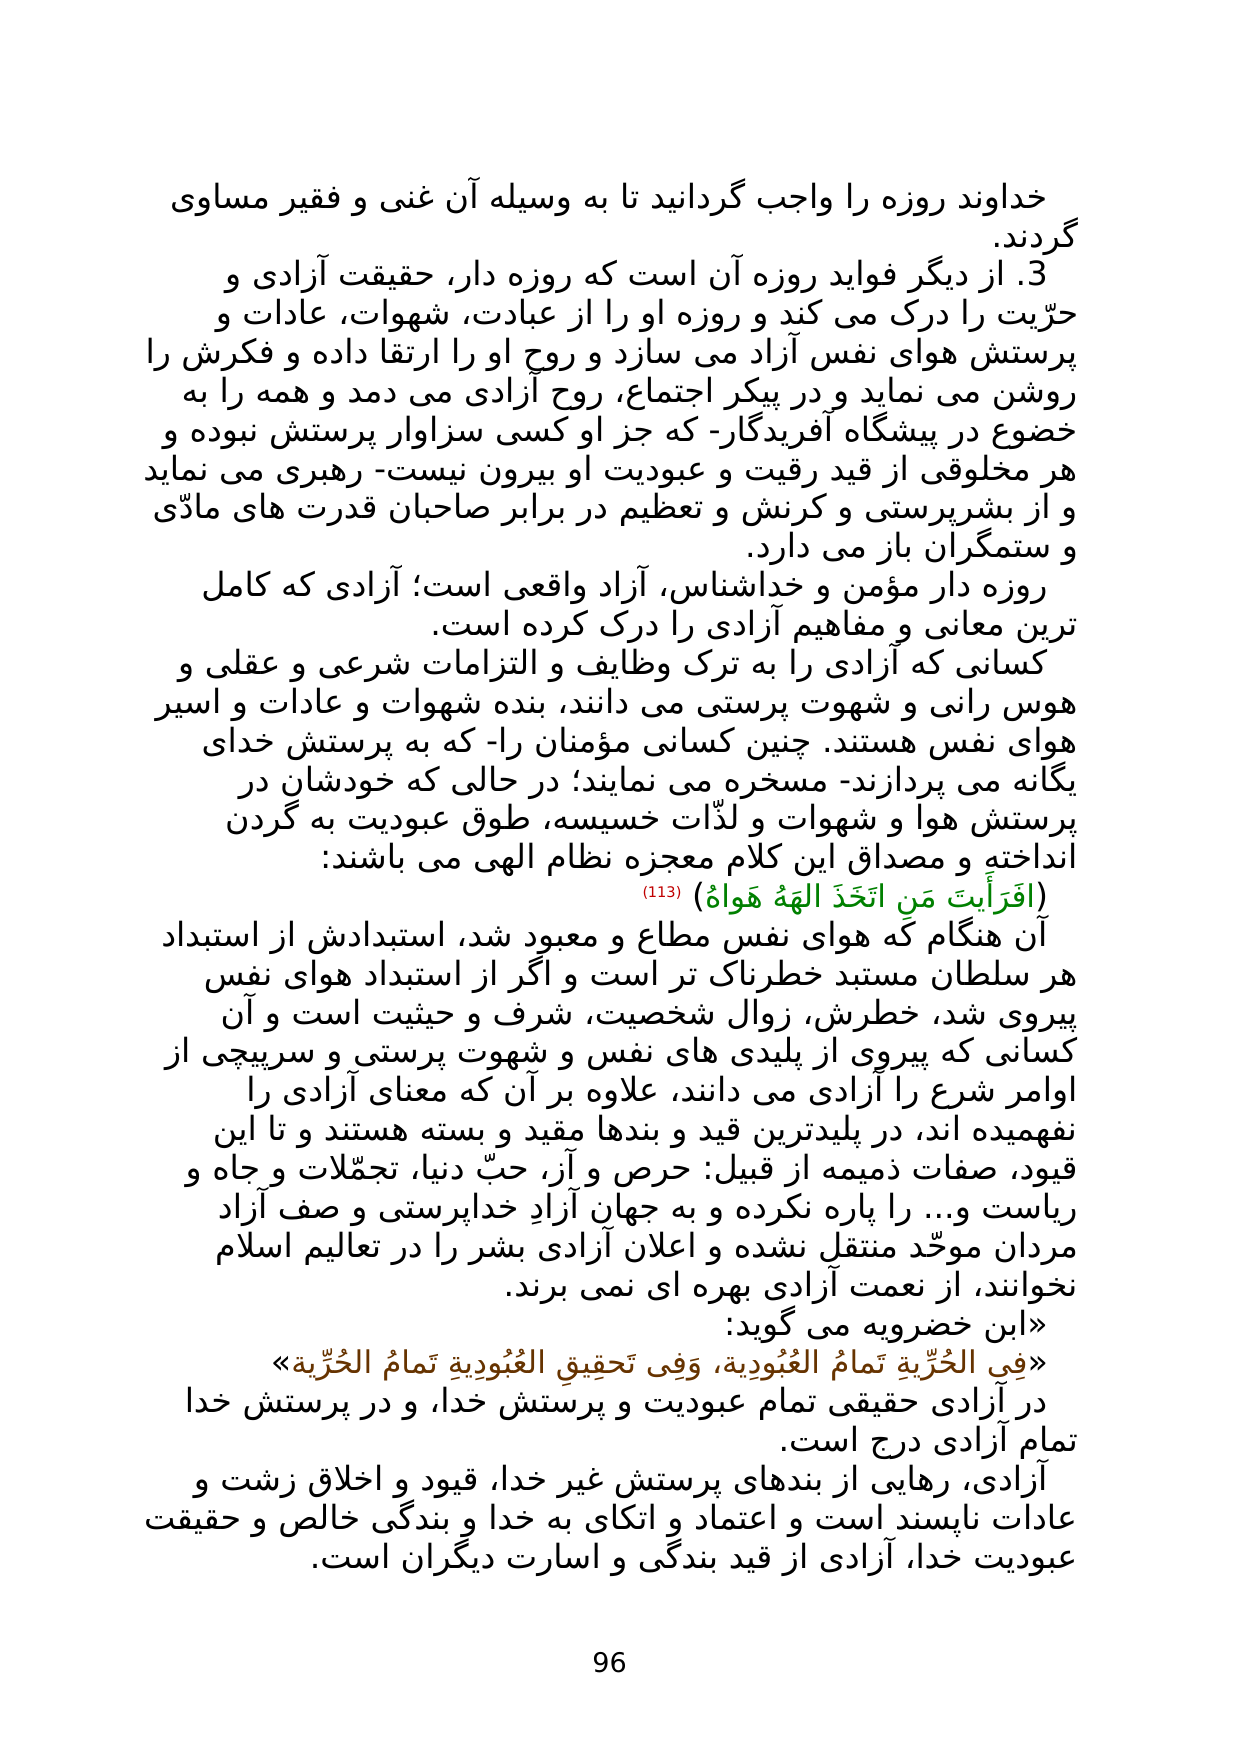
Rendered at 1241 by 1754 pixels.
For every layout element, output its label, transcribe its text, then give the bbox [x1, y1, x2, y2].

text آزادی، رهایی از بندهای پرستش غیر خدا، قیود و اخلاق زشت و عادات ناپسند است و اعتماد و اتکای به خدا و بندگی خالص و حقیقت عبودیت خدا، آزادی از قید بندگی و اسارت دیگران است. [141, 1459, 1078, 1576]
text در آزادی حقیقی تمام عبودیت و پرستش خدا، و در پرستش خدا تمام آزادی درج است. [141, 1382, 1078, 1459]
text روزه دار مؤمن و خداشناس، آزاد واقعی است؛ آزادی که کامل ترین معانی و مفاهیم آزادی را درک کرده است. [141, 566, 1078, 643]
text آن هنگام که هوای نفس مطاع و معبود شد، استبدادش از استبداد هر سلطان مستبد خطرناک تر است و اگر از استبداد هوای نفس پیروی شد، خطرش، زوال شخصیت، شرف و حیثیت است و آن کسانی که پیروی از پلیدی های نفس و شهوت پرستی و سرپیچی از اوامر شرع را آزادی می دانند، علاوه بر آن که معنای آزادی را نفهمیده اند، در پلیدترین قید و بندها مقید و بسته هستند و تا این قیود، صفات ذمیمه از قبیل: حرص و آز، حبّ دنیا، تجمّلات و جاه و ریاست و... را پاره نکرده و به جهان آزادِ خداپرستی و صف آزاد مردان موحّد منتقل نشده و اعلان آزادی بشر را در تعالیم اسلام نخوانند، از نعمت آزادی بهره ای نمی برند. [141, 915, 1078, 1304]
text خداوند روزه را واجب گردانید تا به وسیله آن غنی و فقیر مساوی گردند. [141, 177, 1078, 255]
text «ابن خضرویه می گوید: [141, 1304, 1078, 1343]
text «فِی الحُرِّیةِ تَمامُ العُبُودِیة، وَفِی تَحقِیقِ العُبُودِیةِ تَمامُ الحُرِّیة» [141, 1343, 1078, 1382]
text کسانی که آزادی را به ترک وظایف و التزامات شرعی و عقلی و هوس رانی و شهوت پرستی می دانند، بنده شهوات و عادات و اسیر هوای نفس هستند. چنین کسانی مؤمنان را- که به پرستش خدای یگانه می پردازند- مسخره می نمایند؛ در حالی که خودشان در پرستش هوا و شهوات و لذّات خسیسه، طوق عبودیت به گردن انداخته و مصداق این کلام معجزه نظام الهی می باشند: [141, 643, 1078, 877]
text 3. از دیگر فواید روزه آن است که روزه دار، حقیقت آزادی و حرّیت را درک می کند و روزه او را از عبادت، شهوات، عادات و پرستش هوای نفس آزاد می سازد و روح او را ارتقا داده و فکرش را روشن می نماید و در پیکر اجتماع، روح آزادی می دمد و همه را به خضوع در پیشگاه آفریدگار- که جز او کسی سزاوار پرستش نبوده و هر مخلوقی از قید رقیت و عبودیت او بیرون نیست- رهبری می نماید و از بشرپرستی و کرنش و تعظیم در برابر صاحبان قدرت های مادّی و ستمگران باز می دارد. [141, 255, 1078, 566]
text (افَرَأَیتَ مَنِ اتَخَذَ الهَهُ هَواهُ) (113) [141, 877, 1078, 915]
